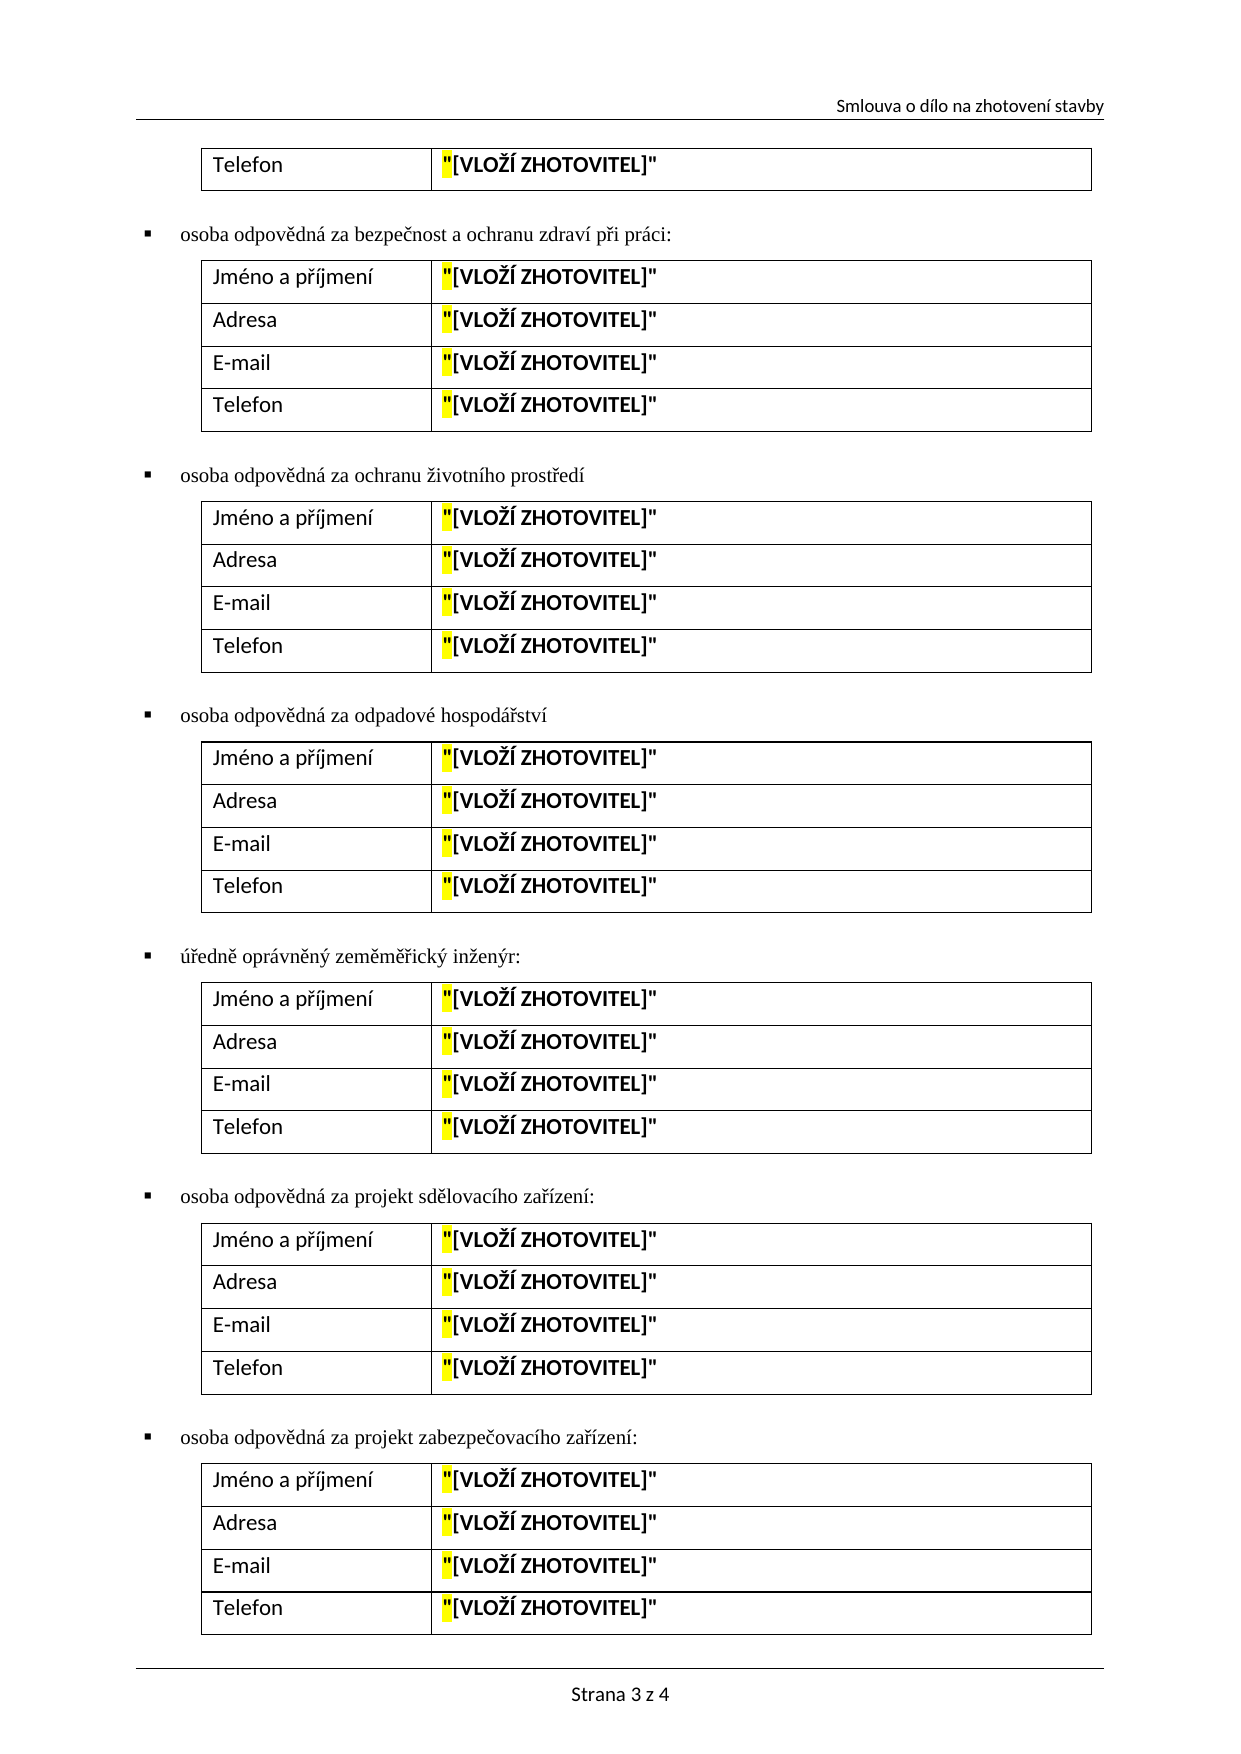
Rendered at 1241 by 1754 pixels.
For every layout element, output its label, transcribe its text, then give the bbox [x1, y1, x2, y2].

list osoba odpovědná za projekt zabezpečovacího zařízení: [143, 1419, 1104, 1451]
table_cell Telefon [202, 630, 431, 672]
table_cell [432, 828, 1091, 869]
table_header Jméno a příjmení [202, 1224, 431, 1265]
table_cell E-mail [202, 347, 431, 388]
table_cell [432, 304, 1091, 346]
table_cell Adresa [202, 545, 431, 586]
list osoba odpovědná za odpadové hospodářství [143, 698, 1104, 729]
table_cell [432, 1266, 1091, 1308]
table_cell Adresa [202, 1507, 431, 1549]
table_cell [432, 149, 1091, 190]
table_cell [432, 1111, 1091, 1153]
table_cell E-mail [202, 1069, 431, 1110]
table_cell E-mail [202, 587, 431, 629]
table_header Jméno a příjmení [202, 983, 431, 1025]
table_cell Adresa [202, 785, 431, 827]
table_cell Adresa [202, 304, 431, 346]
table_cell Telefon [202, 871, 431, 912]
table_header [432, 1464, 1091, 1506]
table_cell Telefon [202, 1111, 431, 1153]
table_cell Telefon [202, 389, 431, 431]
table_cell [432, 389, 1091, 431]
table_cell Adresa [202, 1266, 431, 1308]
list osoba odpovědná za projekt sdělovacího zařízení: [143, 1179, 1104, 1210]
table_header [432, 502, 1091, 543]
table_cell [432, 1069, 1091, 1110]
list osoba odpovědná za ochranu životního prostředí [143, 457, 1104, 488]
table_cell E-mail [202, 1309, 431, 1351]
table_header [432, 261, 1091, 303]
table_cell [432, 1550, 1091, 1591]
table_header Jméno a příjmení [202, 1464, 431, 1506]
table_cell [432, 871, 1091, 912]
table_cell [432, 1352, 1091, 1393]
table_cell [432, 347, 1091, 388]
table_cell E-mail [202, 1550, 431, 1591]
table_cell Telefon [202, 1593, 431, 1634]
table_header Jméno a příjmení [202, 502, 431, 543]
table_header [432, 1224, 1091, 1265]
table_cell [432, 1309, 1091, 1351]
table_header Jméno a příjmení [202, 743, 431, 784]
table_header [432, 983, 1091, 1025]
table_cell [432, 630, 1091, 672]
table_cell Telefon [202, 149, 431, 190]
table_cell [432, 545, 1091, 586]
table_header [432, 743, 1091, 784]
table_cell [432, 1593, 1091, 1634]
table_header Jméno a příjmení [202, 261, 431, 303]
table_cell Adresa [202, 1026, 431, 1067]
table_cell [432, 785, 1091, 827]
table_cell [432, 1026, 1091, 1067]
list úředně oprávněný zeměměřický inženýr: [143, 938, 1104, 969]
table_cell Telefon [202, 1352, 431, 1393]
list osoba odpovědná za bezpečnost a ochranu zdraví při práci: [143, 216, 1104, 248]
table_cell E-mail [202, 828, 431, 869]
table_cell [432, 1507, 1091, 1549]
table_cell [432, 587, 1091, 629]
